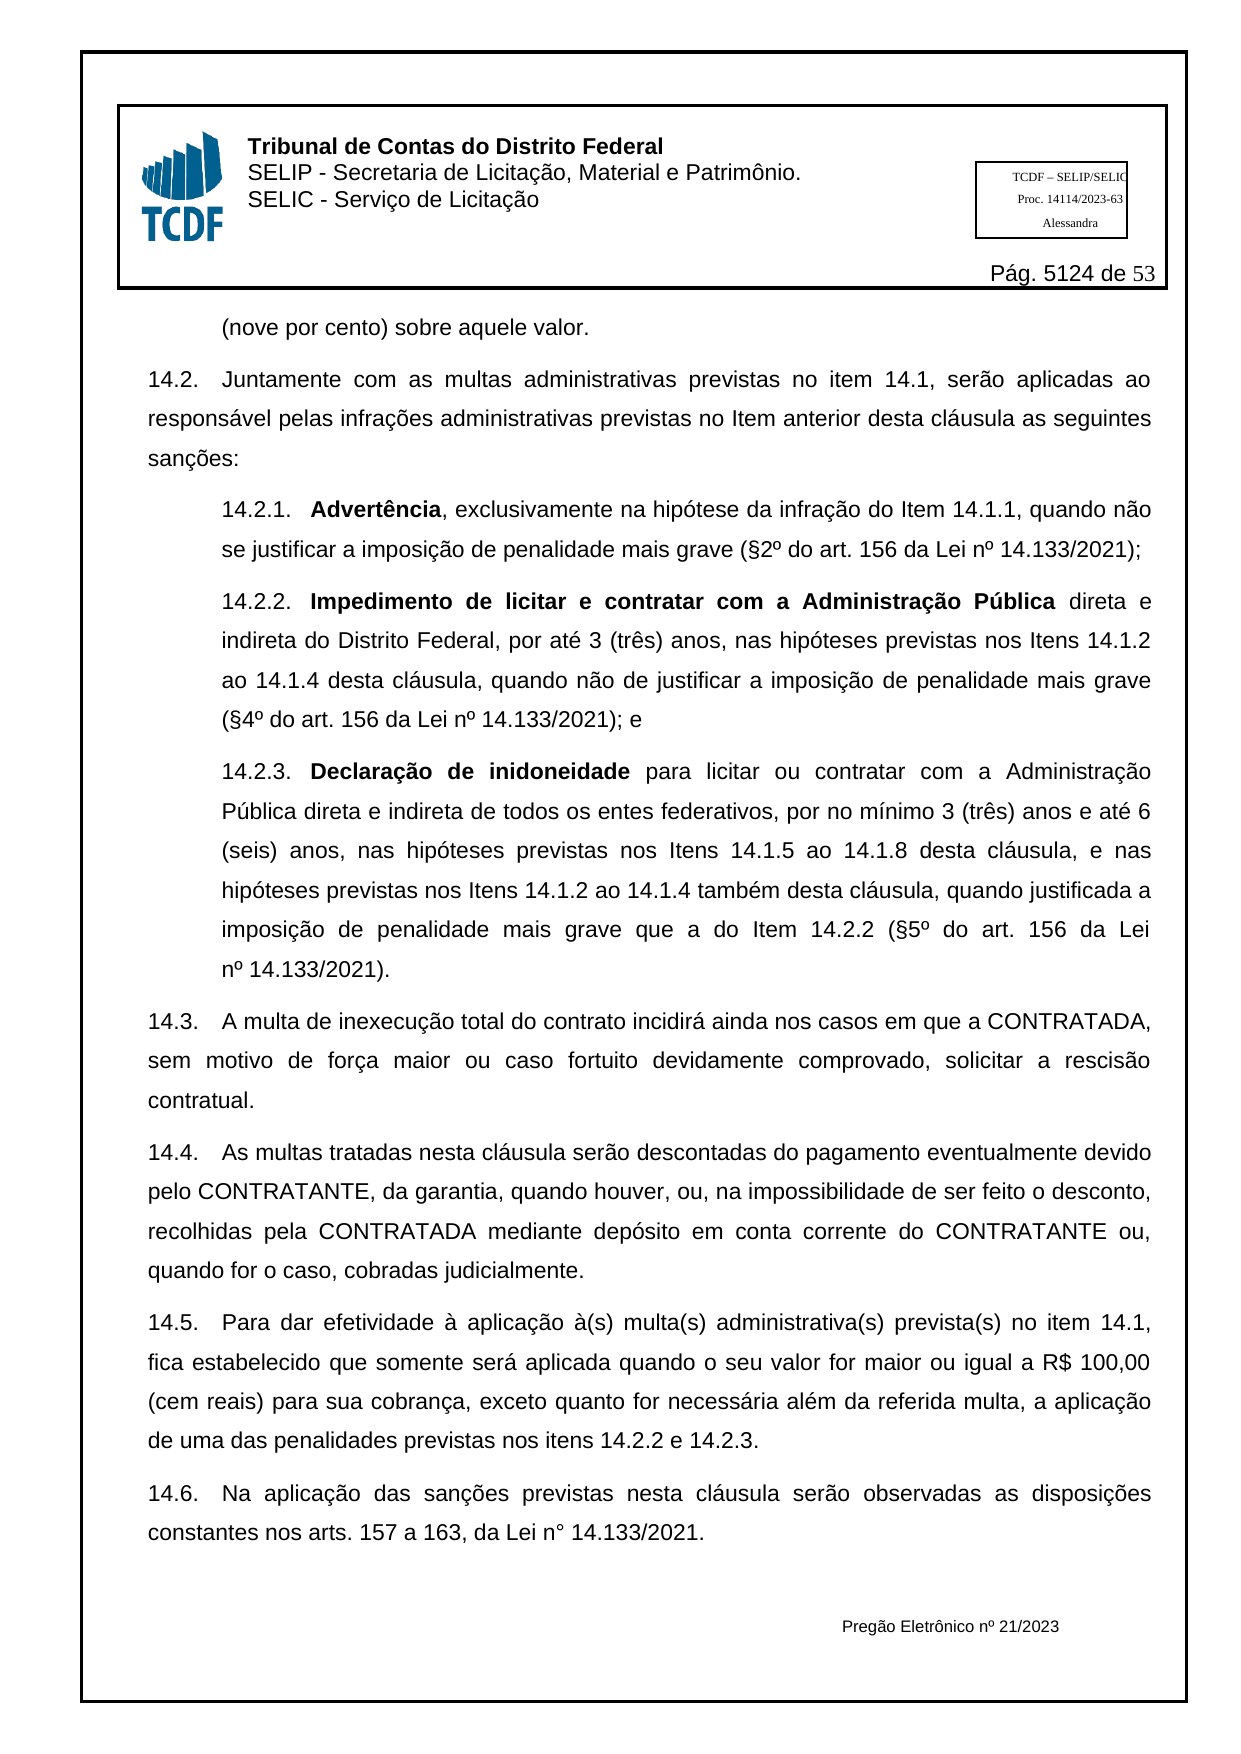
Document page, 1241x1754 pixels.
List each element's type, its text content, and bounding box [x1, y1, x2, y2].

list 14.4. As multas tratadas nesta cláusula serão descontadas do pagamento eventualmente devido pelo CONTRATANTE, da garantia, quando houver, ou, na impossibilidade de ser feito o desconto, recolhidas pela CONTRATADA mediante depósito em conta corrente do CONTRATANTE ou, quando for o caso, cobradas judicialmente. [148, 1139, 1152, 1283]
list 14.5. Para dar efetividade à aplicação à(s) multa(s) administrativa(s) prevista(s) no item 14.1, fica estabelecido que somente será aplicada quando o seu valor for maior ou igual a R$ 100,00 (cem reais) para sua cobrança, exceto quanto for necessária além da referida multa, a aplicação de uma das penalidades previstas nos itens 14.2.2 e 14.2.3. [148, 1309, 1152, 1454]
list 14.6. Na aplicação das sanções previstas nesta cláusula serão observadas as disposições constantes nos arts. 157 a 163, da Lei n° 14.133/2021. [148, 1479, 1152, 1545]
list 14.2.2. Impedimento de licitar e contratar com a Administração Pública direta e indireta do Distrito Federal, por até 3 (três) anos, nas hipóteses previstas nos Itens 14.1.2 ao 14.1.4 desta cláusula, quando não de justificar a imposição de penalidade mais grave (§4º do art. 156 da Lei nº 14.133/2021); e [221, 588, 1152, 733]
list 14.2.3. Declaração de inidoneidade para licitar ou contratar com a Administração Pública direta e indireta de todos os entes federativos, por no mínimo 3 (três) anos e até 6 (seis) anos, nas hipóteses previstas nos Itens 14.1.5 ao 14.1.8 desta cláusula, e nas hipóteses previstas nos Itens 14.1.2 ao 14.1.4 também desta cláusula, quando justificada a imposição de penalidade mais grave que a do Item 14.2.2 (§5º do art. 156 da Lei nº 14.133/2021). [221, 758, 1152, 982]
list 14.2.1. Advertência, exclusivamente na hipótese da infração do Item 14.1.1, quando não se justificar a imposição de penalidade mais grave (§2º do art. 156 da Lei nº 14.133/2021); [221, 496, 1152, 562]
list 14.3. A multa de inexecução total do contrato incidirá ainda nos casos em que a CONTRATADA, sem motivo de força maior ou caso fortuito devidamente comprovado, solicitar a rescisão contratual. [148, 1008, 1152, 1113]
list 14.2. Juntamente com as multas administrativas previstas no item 14.1, serão aplicadas ao responsável pelas infrações administrativas previstas no Item anterior desta cláusula as seguintes sanções: [148, 366, 1152, 471]
picture [127, 129, 237, 244]
